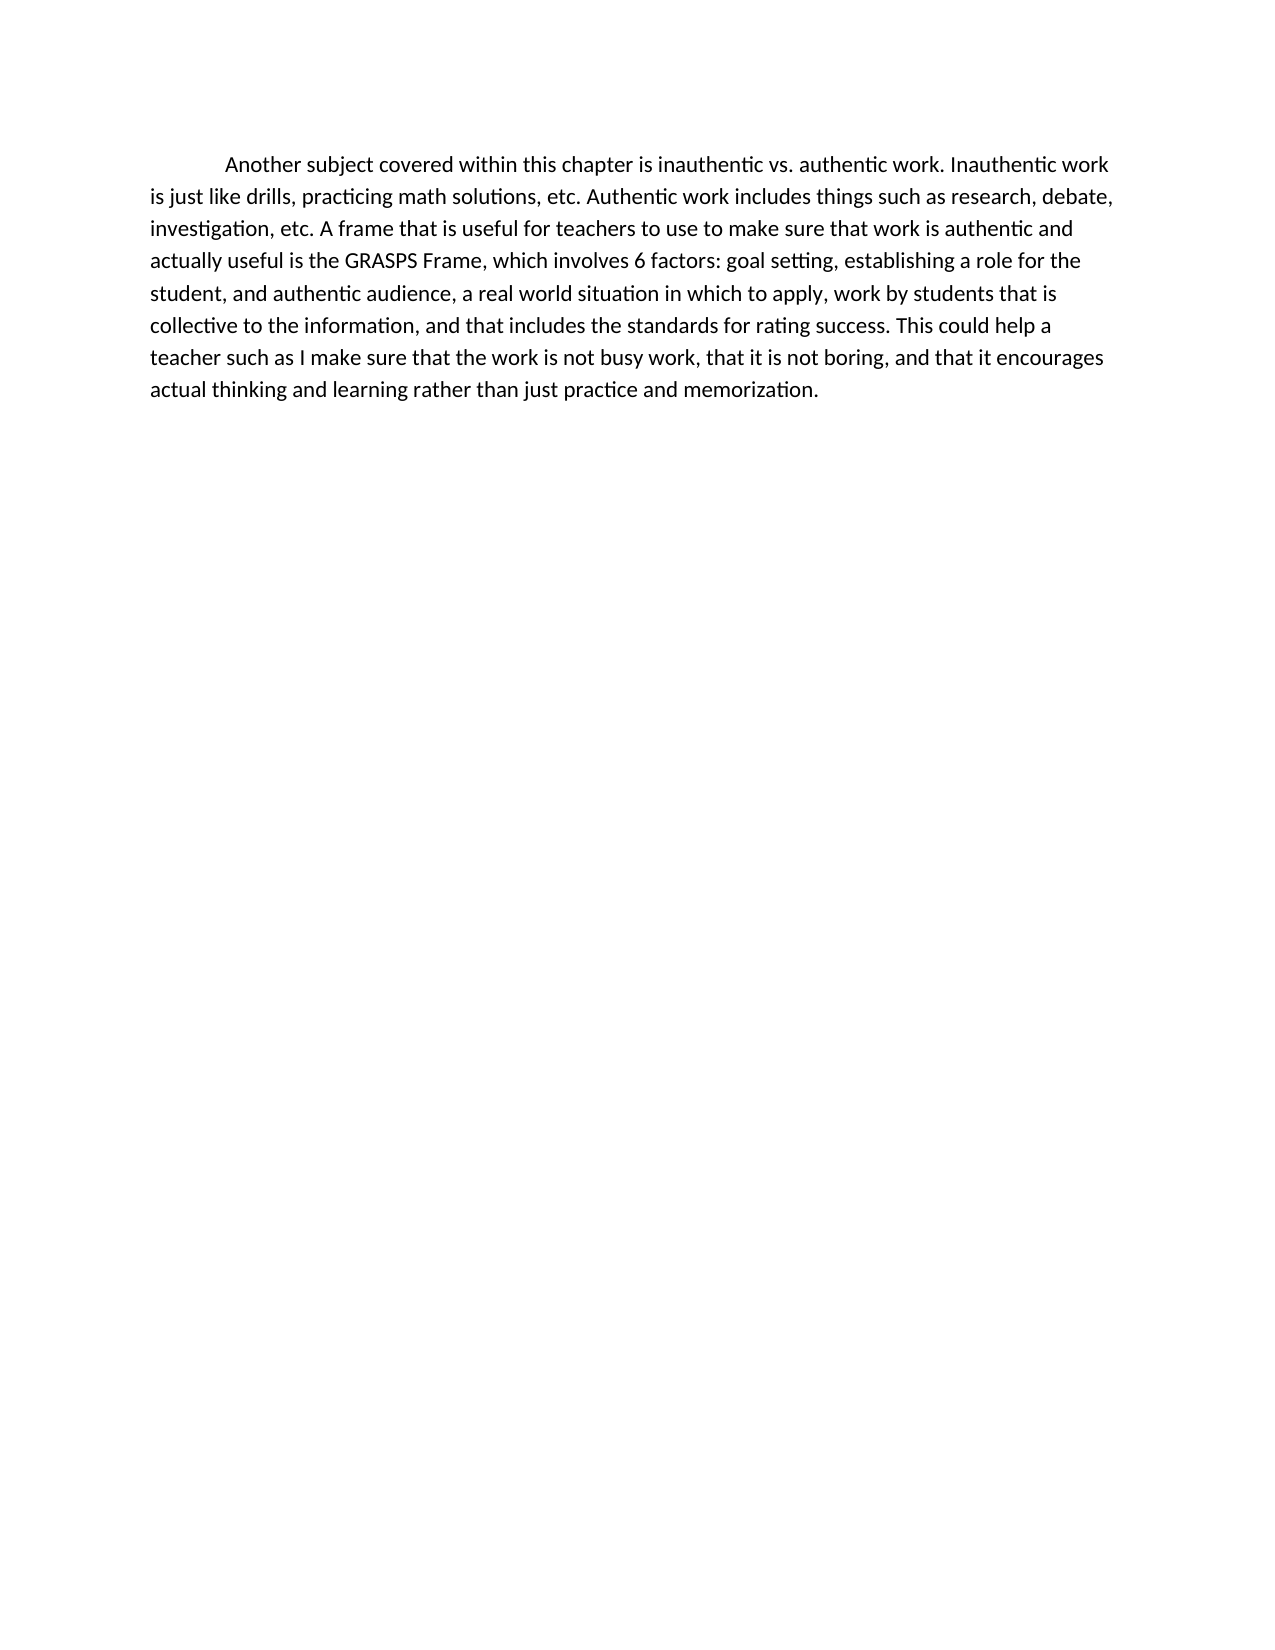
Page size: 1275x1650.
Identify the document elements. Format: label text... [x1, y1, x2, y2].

text Another subject covered within this chapter is inauthentic vs. authentic work. Inauthentic work is just like drills, practicing math solutions, etc. Authentic work includes things such as research, debate, investigation, etc. A frame that is useful for teachers to use to make sure that work is authentic and actually useful is the GRASPS Frame, which involves 6 factors: goal setting, establishing a role for the student, and authentic audience, a real world situation in which to apply, work by students that is collective to the information, and that includes the standards for rating success. This could help a teacher such as I make sure that the work is not busy work, that it is not boring, and that it encourages actual thinking and learning rather than just practice and memorization. [150, 150, 1125, 403]
